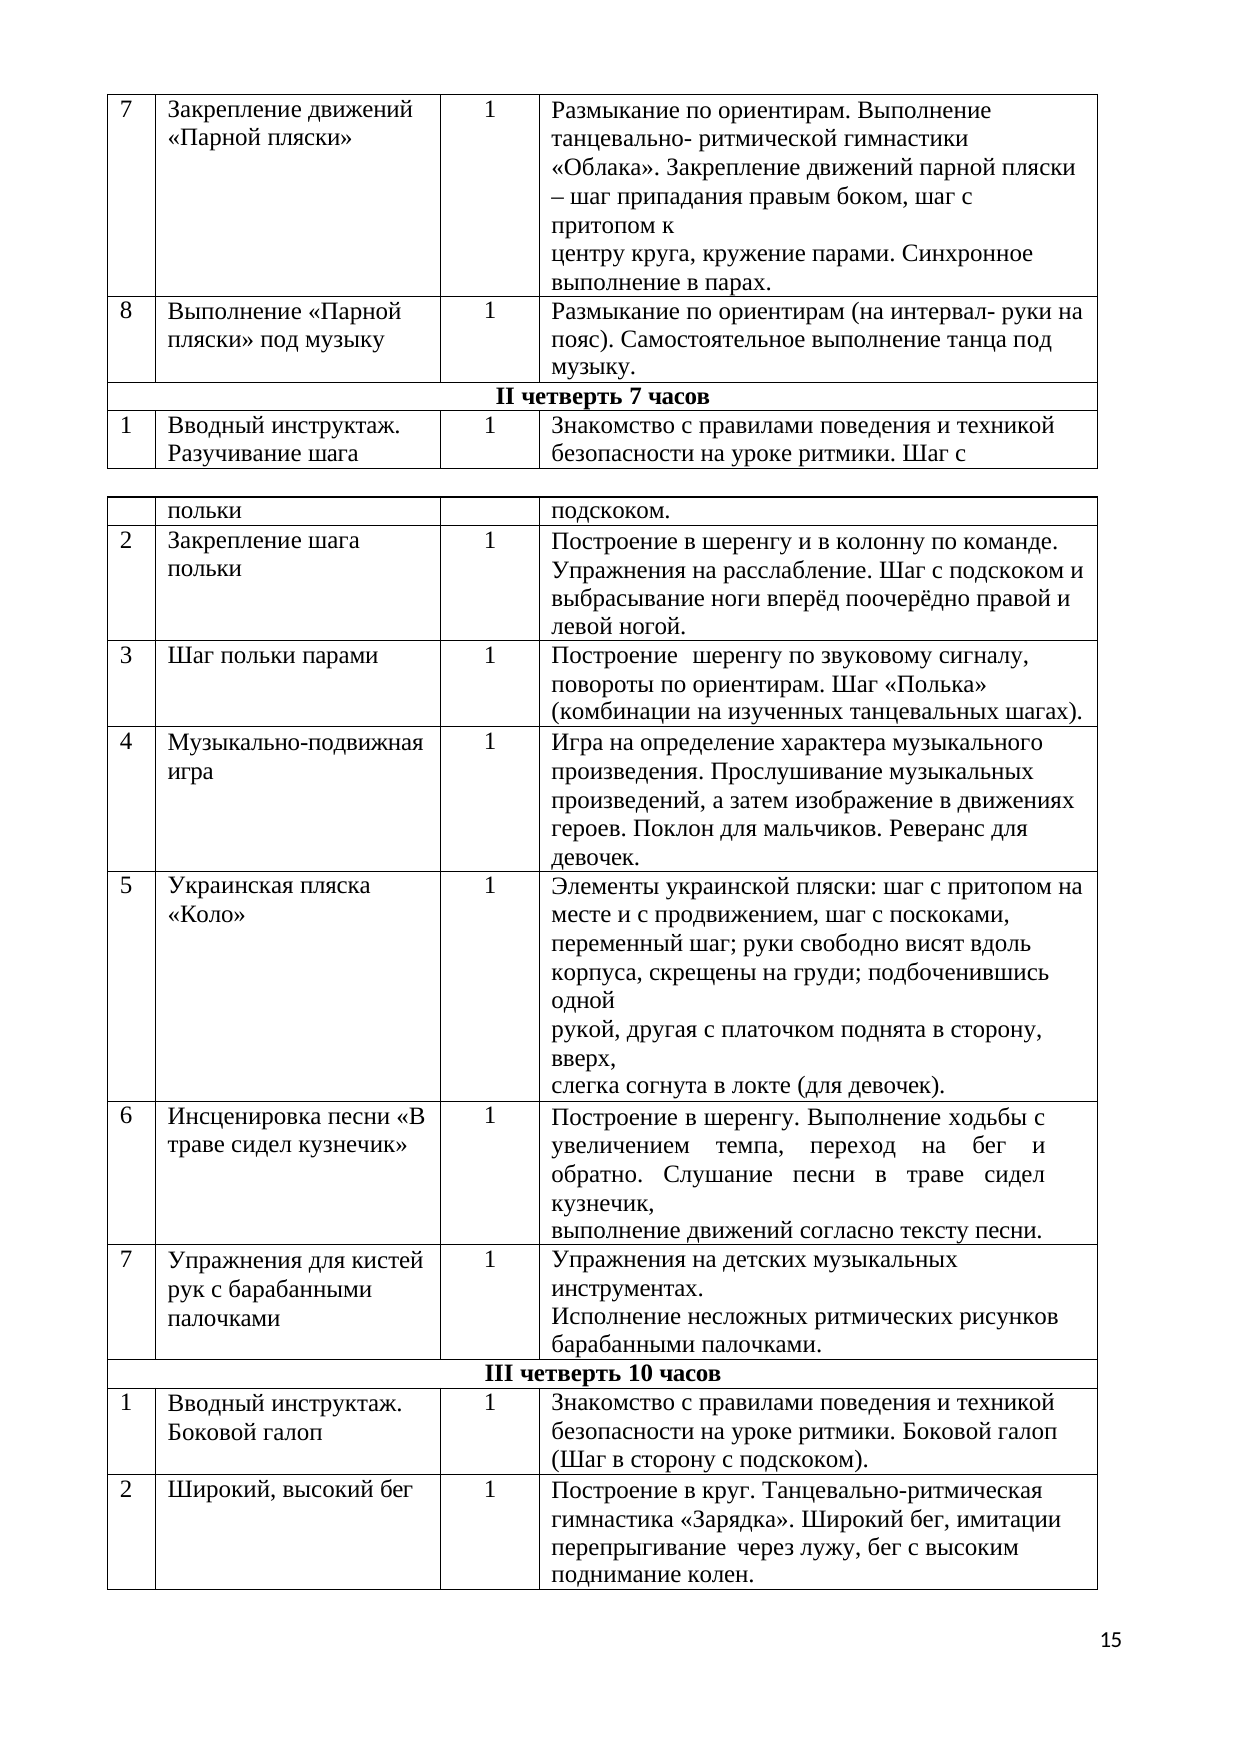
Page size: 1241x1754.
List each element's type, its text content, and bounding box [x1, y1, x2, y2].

table_cell 1 [441, 641, 539, 726]
table_cell 1 [441, 1245, 539, 1359]
table_cell Вводный инструктаж. Боковой галоп [156, 1389, 440, 1474]
table_cell Знакомство с правилами поведения и техникой безопасности на уроке ритмики. Боковой галоп (Шаг в сторону с подскоком). [540, 1389, 1097, 1474]
table_cell Построение в шеренгу и в колонну по команде. Упражнения на расслабление. Шаг с подскоком и выбрасывание ноги вперёд поочерёдно правой и левой ногой. [540, 526, 1097, 640]
table_cell 1 [108, 411, 155, 468]
table_cell 7 [108, 95, 155, 296]
table_cell Упражнения для кистей рук с барабанными палочками [156, 1245, 440, 1359]
table_cell 6 [108, 1102, 155, 1244]
table_cell Игра на определение характера музыкального произведения. Прослушивание музыкальных произведений, а затем изображение в движениях героев. Поклон для мальчиков. Реверанс для девочек. [540, 727, 1097, 871]
table_header [108, 498, 155, 525]
table_cell 1 [441, 1102, 539, 1244]
table_cell 1 [441, 1475, 539, 1589]
table_cell Размыкание по ориентирам (на интервал- руки на пояс). Самостоятельное выполнение танца под музыку. [540, 297, 1097, 382]
table_cell III четверть 10 часов [108, 1360, 1097, 1387]
table_cell Элементы украинской пляски: шаг с притопом на месте и с продвижением, шаг с поскоками, переменный шаг; руки свободно висят вдоль корпуса, скрещены на груди; подбоченившись одной рукой, другая с платочком поднята в сторону, вверх, слегка согнута в локте (для девочек). [540, 872, 1097, 1101]
table_cell 1 [441, 1389, 539, 1474]
table_cell Музыкально-подвижная игра [156, 727, 440, 871]
table_header [441, 498, 539, 525]
table_cell Закрепление движений «Парной пляски» [156, 95, 440, 296]
table_header подскоком. [540, 498, 1097, 525]
table_cell II четверть 7 часов [108, 383, 1097, 410]
table_header польки [156, 498, 440, 525]
table_cell 1 [441, 95, 539, 296]
table_cell 2 [108, 526, 155, 640]
table_cell 1 [441, 727, 539, 871]
table_cell Построение шеренгу по звуковому сигналу, повороты по ориентирам. Шаг «Полька» (комбинации на изученных танцевальных шагах). [540, 641, 1097, 726]
table_cell Закрепление шага польки [156, 526, 440, 640]
table_cell 5 [108, 872, 155, 1101]
table_cell Шаг польки парами [156, 641, 440, 726]
table_cell 1 [441, 411, 539, 468]
table_cell 1 [108, 1389, 155, 1474]
table_cell 1 [441, 526, 539, 640]
table_cell 7 [108, 1245, 155, 1359]
table_cell Построение в шеренгу. Выполнение ходьбы с увеличением темпа, переход на бег и обратно. Слушание песни в траве сидел кузнечик, выполнение движений согласно тексту песни. [540, 1102, 1097, 1244]
table_cell 2 [108, 1475, 155, 1589]
table_cell Широкий, высокий бег [156, 1475, 440, 1589]
table_cell Размыкание по ориентирам. Выполнение танцевально- ритмической гимнастики «Облака». Закрепление движений парной пляски – шаг припадания правым боком, шаг с притопом к центру круга, кружение парами. Синхронное выполнение в парах. [540, 95, 1097, 296]
table_cell Выполнение «Парной пляски» под музыку [156, 297, 440, 382]
table_cell Вводный инструктаж. Разучивание шага [156, 411, 440, 468]
table_cell Инсценировка песни «В траве сидел кузнечик» [156, 1102, 440, 1244]
table_cell Украинская пляска «Коло» [156, 872, 440, 1101]
table_cell Построение в круг. Танцевально-ритмическая гимнастика «Зарядка». Широкий бег, имитации перепрыгивание через лужу, бег с высоким поднимание колен. [540, 1475, 1097, 1589]
table_cell 3 [108, 641, 155, 726]
table_cell Знакомство с правилами поведения и техникой безопасности на уроке ритмики. Шаг с [540, 411, 1097, 468]
table_cell 8 [108, 297, 155, 382]
table_cell 1 [441, 297, 539, 382]
table_cell Упражнения на детских музыкальных инструментах. Исполнение несложных ритмических рисунков барабанными палочками. [540, 1245, 1097, 1359]
table_cell 4 [108, 727, 155, 871]
table_cell 1 [441, 872, 539, 1101]
